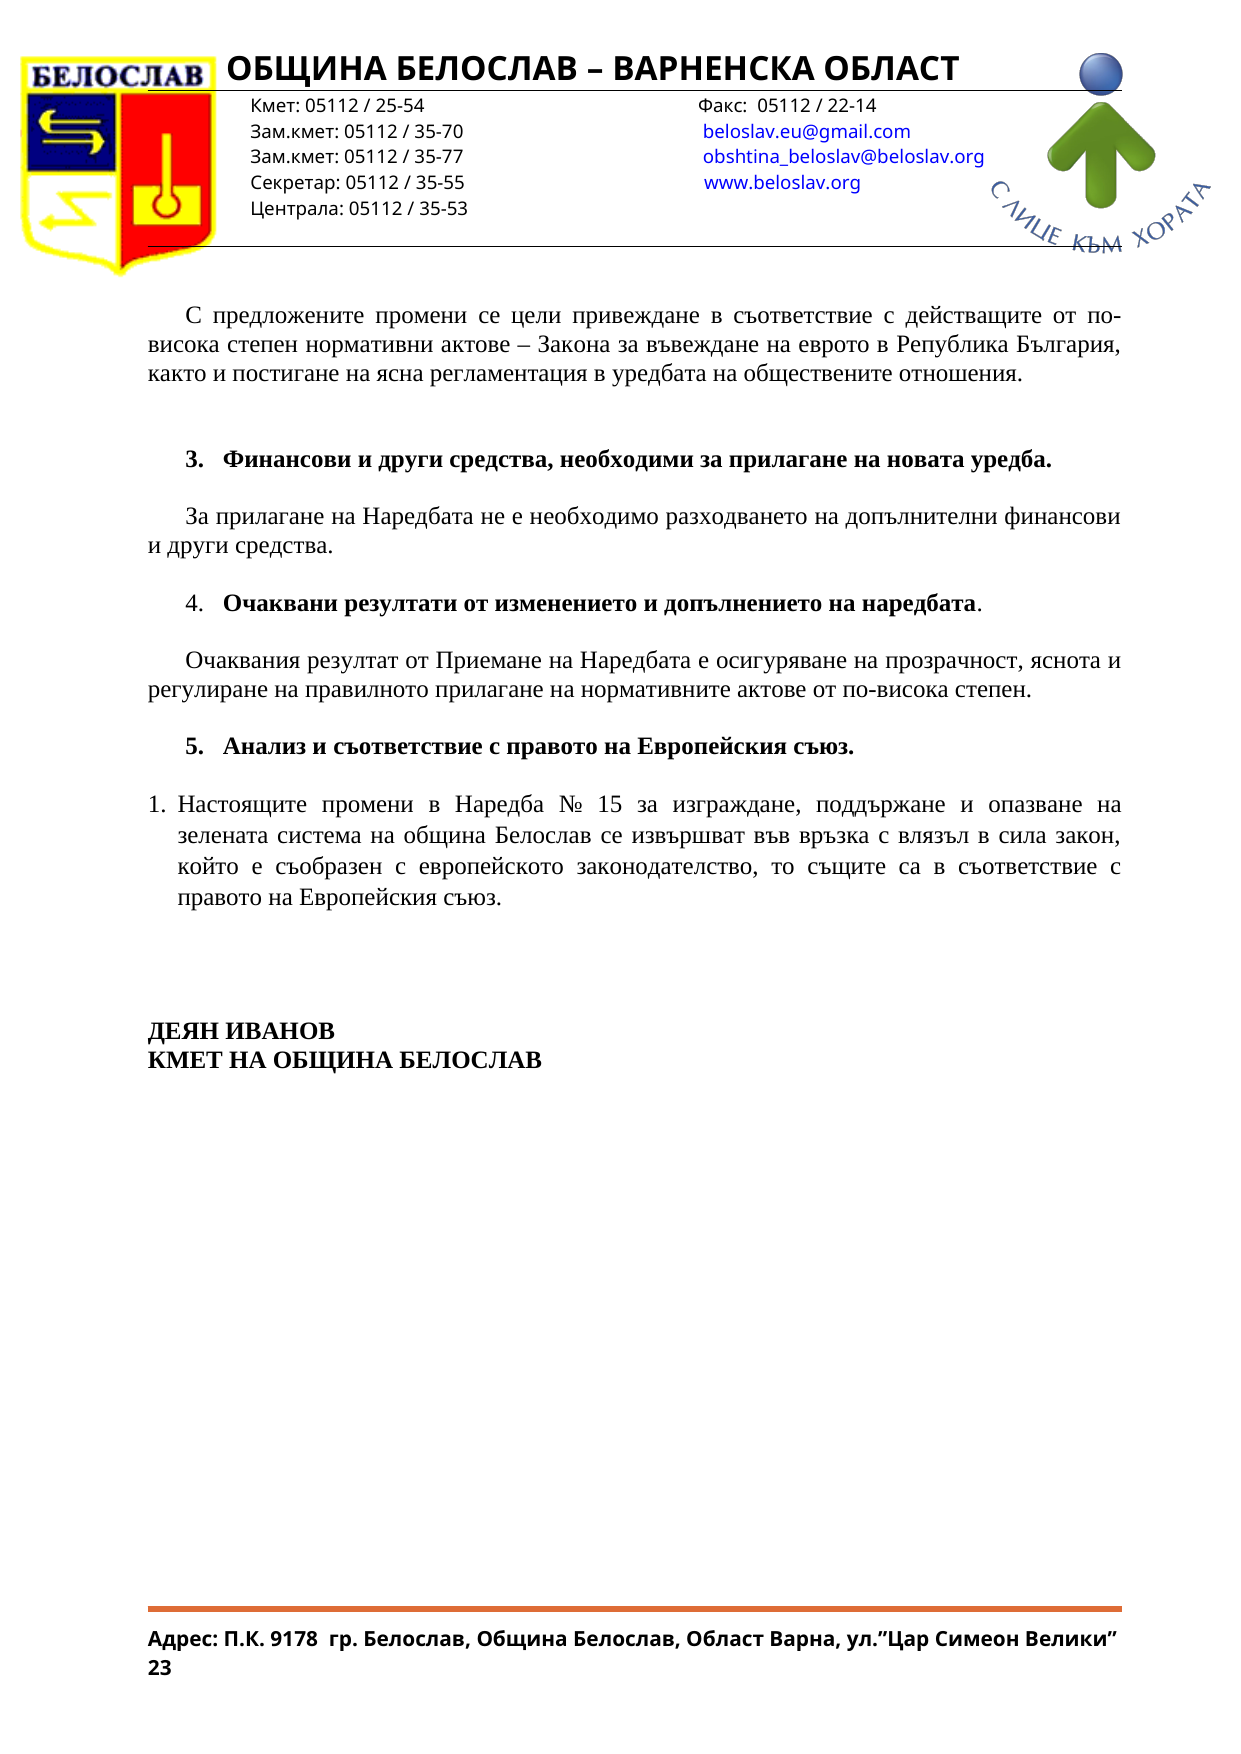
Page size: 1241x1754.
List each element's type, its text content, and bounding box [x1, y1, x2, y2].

list Финансови и други средства, необходими за прилагане на новата уредба. [185, 444, 1122, 473]
list Настоящите промени в Наредба № 15 за изграждане, поддържане и опазване на зелената система на община Белослав се извършват във връзка с влязъл в сила закон, който е съобразен с европейското законодателство, то същите са в съответствие с правото на Европейския съюз. [148, 789, 1122, 911]
list Очаквани резултати от изменението и допълнението на наредбата. [185, 588, 1122, 616]
picture [987, 49, 1214, 260]
text С предложените промени се цели привеждане в съответствие с действащите от по-висока степен нормативни актове – Закона за въвеждане на еврото в Република България, както и постигане на ясна регламентация в уредбата на обществените отношения. [148, 300, 1122, 386]
text За прилагане на Наредбата не е необходимо разходването на допълнителни финансови и други средства. [148, 501, 1122, 559]
picture [19, 56, 218, 279]
text ДЕЯН ИВАНОВ [148, 1016, 1122, 1045]
list Анализ и съответствие с правото на Европейския съюз. [185, 731, 1122, 760]
text КМЕТ НА ОБЩИНА БЕЛОСЛАВ [148, 1045, 1122, 1073]
text Очаквания резултат от Приемане на Наредбата е осигуряване на прозрачност, яснота и регулиране на правилното прилагане на нормативните актове от по-висока степен. [148, 645, 1122, 703]
